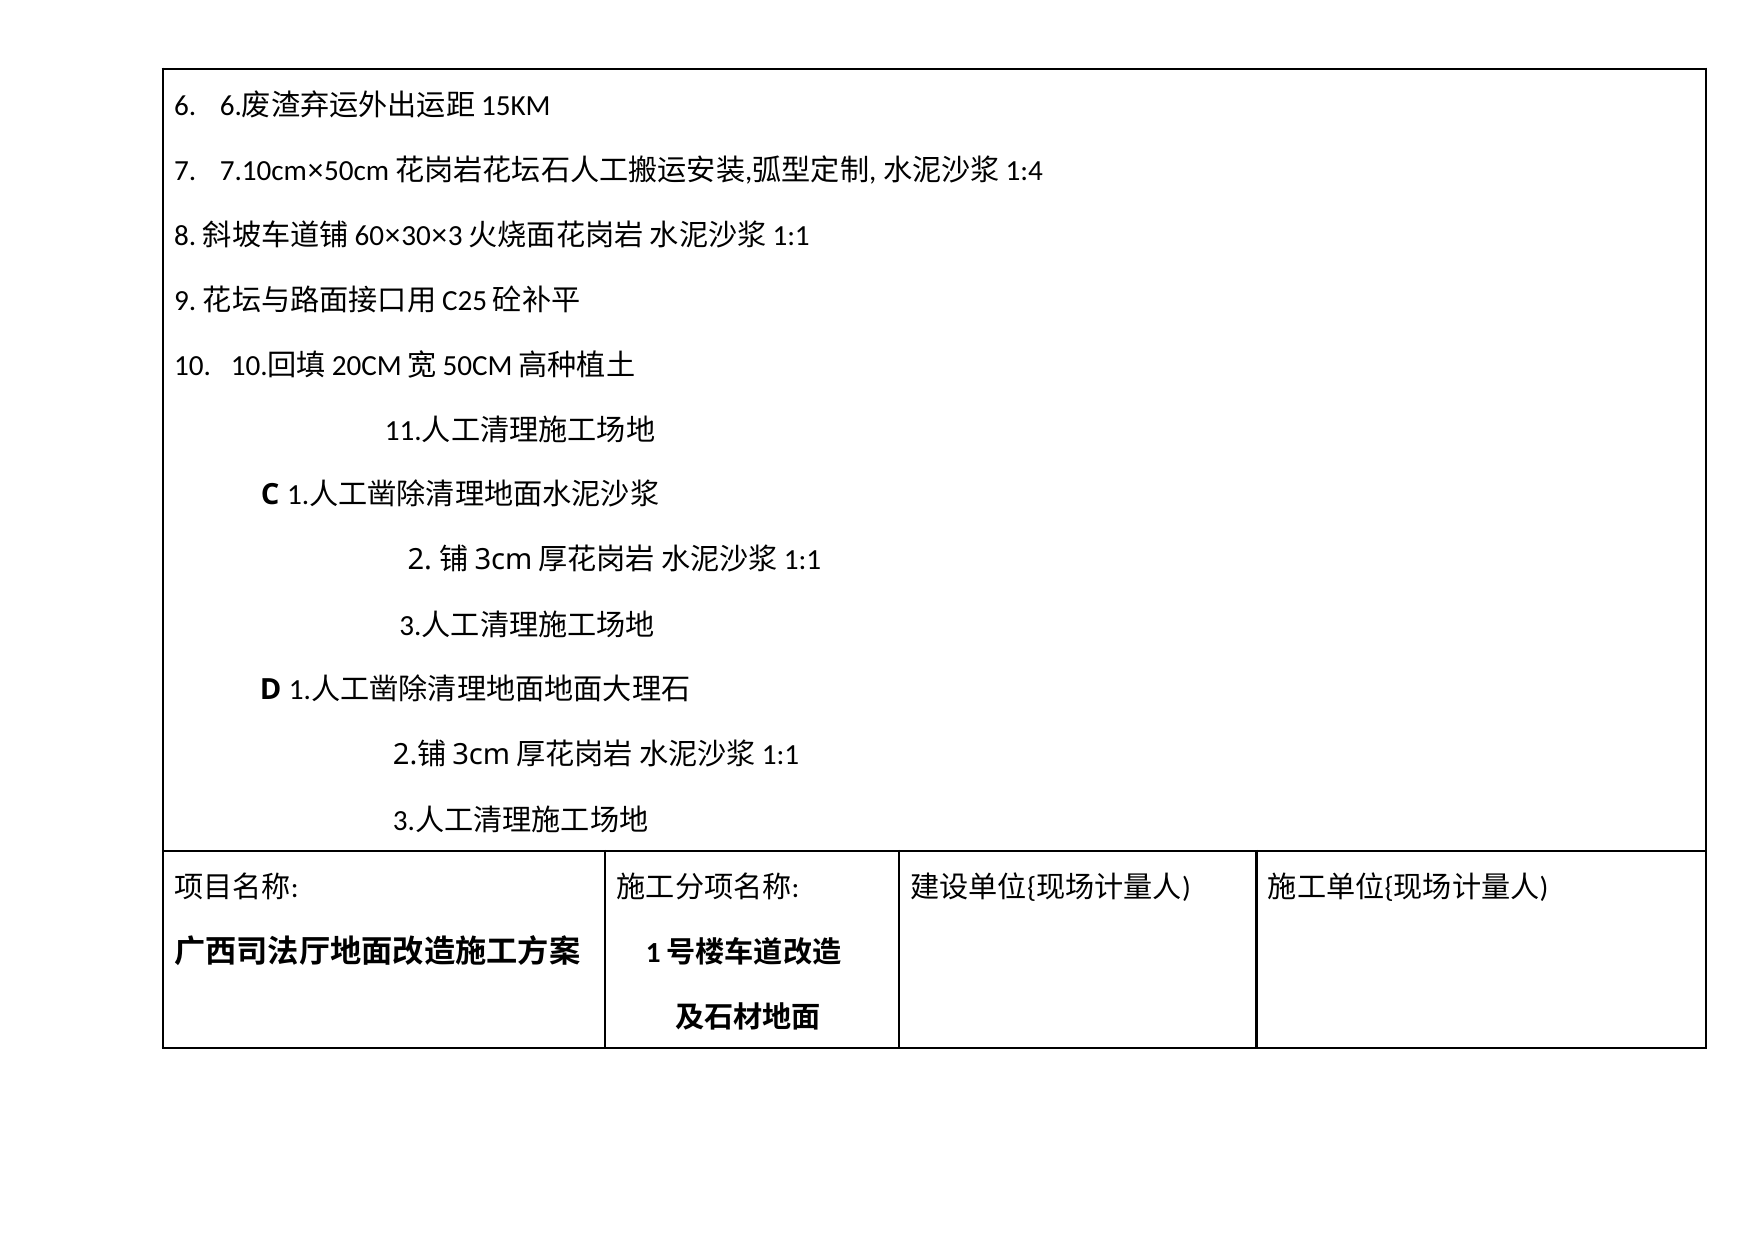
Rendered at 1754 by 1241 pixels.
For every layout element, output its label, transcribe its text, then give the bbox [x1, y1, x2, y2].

table_cell 建设单位{现场计量人) [900, 852, 1255, 1047]
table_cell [164, 70, 1705, 850]
table_cell 项目名称: 广西司法厅地面改造施工方案 [164, 852, 604, 1047]
table_cell 施工单位{现场计量人) [1258, 852, 1705, 1047]
table_cell 施工分项名称: 1号楼车道改造 及石材地面 [606, 852, 898, 1047]
